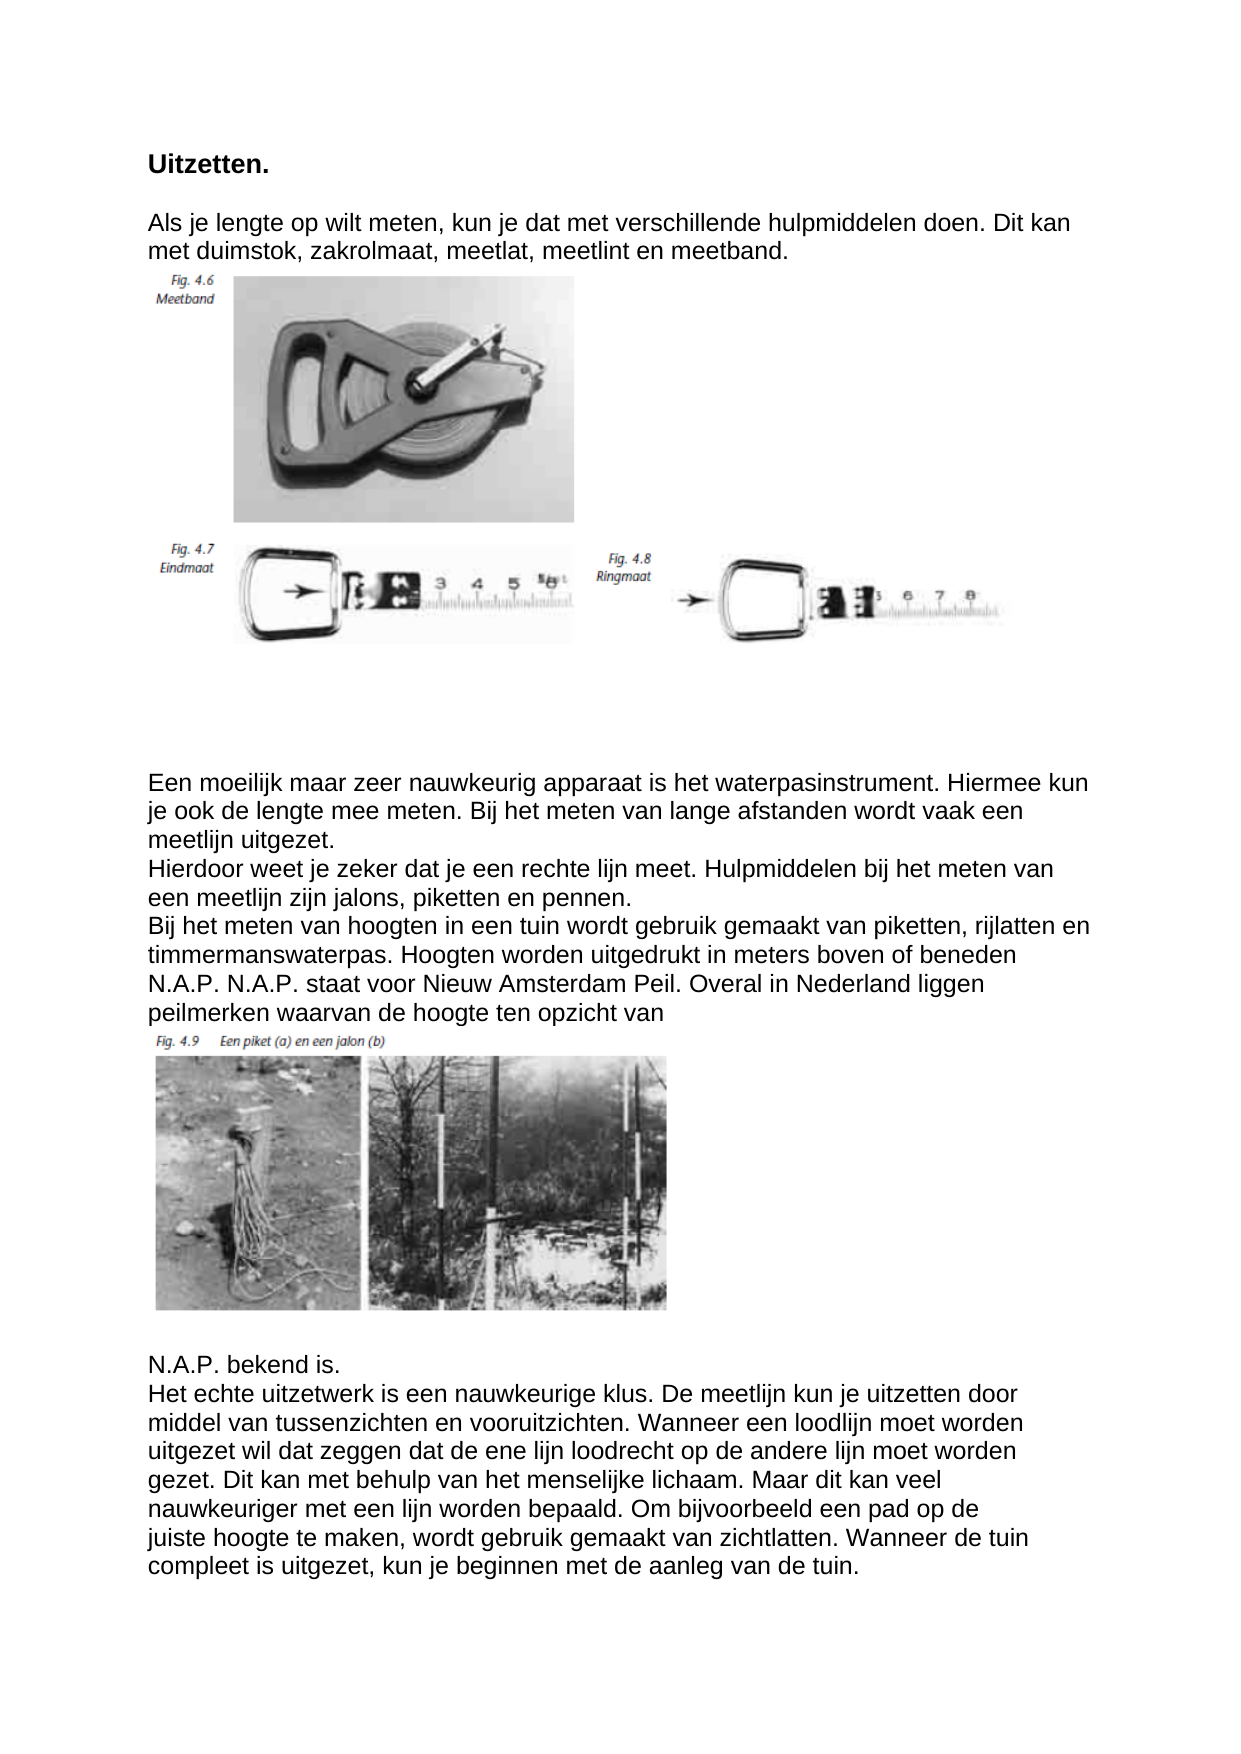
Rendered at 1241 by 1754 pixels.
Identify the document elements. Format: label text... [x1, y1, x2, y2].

text N.A.P. bekend is. [148, 1350, 1093, 1379]
text juiste hoogte te maken, wordt gebruik gemaakt van zichtlatten. Wanneer de tuin compleet is uitgezet, kun je beginnen met de aanleg van de tuin. [148, 1523, 1093, 1580]
text Hierdoor weet je zeker dat je een rechte lijn meet. Hulpmiddelen bij het meten van een meetlijn zijn jalons, piketten en pennen. [148, 854, 1093, 911]
text Het echte uitzetwerk is een nauwkeurige klus. De meetlijn kun je uitzetten door middel van tussenzichten en vooruitzichten. Wanneer een loodlijn moet worden uitgezet wil dat zeggen dat de ene lijn loodrecht op de andere lijn moet worden [148, 1379, 1093, 1465]
text Bij het meten van hoogten in een tuin wordt gebruik gemaakt van piketten, rijlatten en [148, 911, 1093, 940]
text Uitzetten. [148, 148, 1093, 179]
text timmermanswaterpas. Hoogten worden uitgedrukt in meters boven of beneden N.A.P. N.A.P. staat voor Nieuw Amsterdam Peil. Overal in Nederland liggen [148, 940, 1093, 998]
text Een moeilijk maar zeer nauwkeurig apparaat is het waterpasinstrument. Hiermee kun je ook de lengte mee meten. Bij het meten van lange afstanden wordt vaak een meetlijn uitgezet. [148, 768, 1093, 854]
text gezet. Dit kan met behulp van het menselijke lichaam. Maar dit kan veel nauwkeuriger met een lijn worden bepaald. Om bijvoorbeeld een pad op de [148, 1465, 1093, 1523]
text peilmerken waarvan de hoogte ten opzicht van [148, 998, 1093, 1026]
text Als je lengte op wilt meten, kun je dat met verschillende hulpmiddelen doen. Dit kan met duimstok, zakrolmaat, meetlat, meetlint en meetband. [148, 208, 1093, 265]
